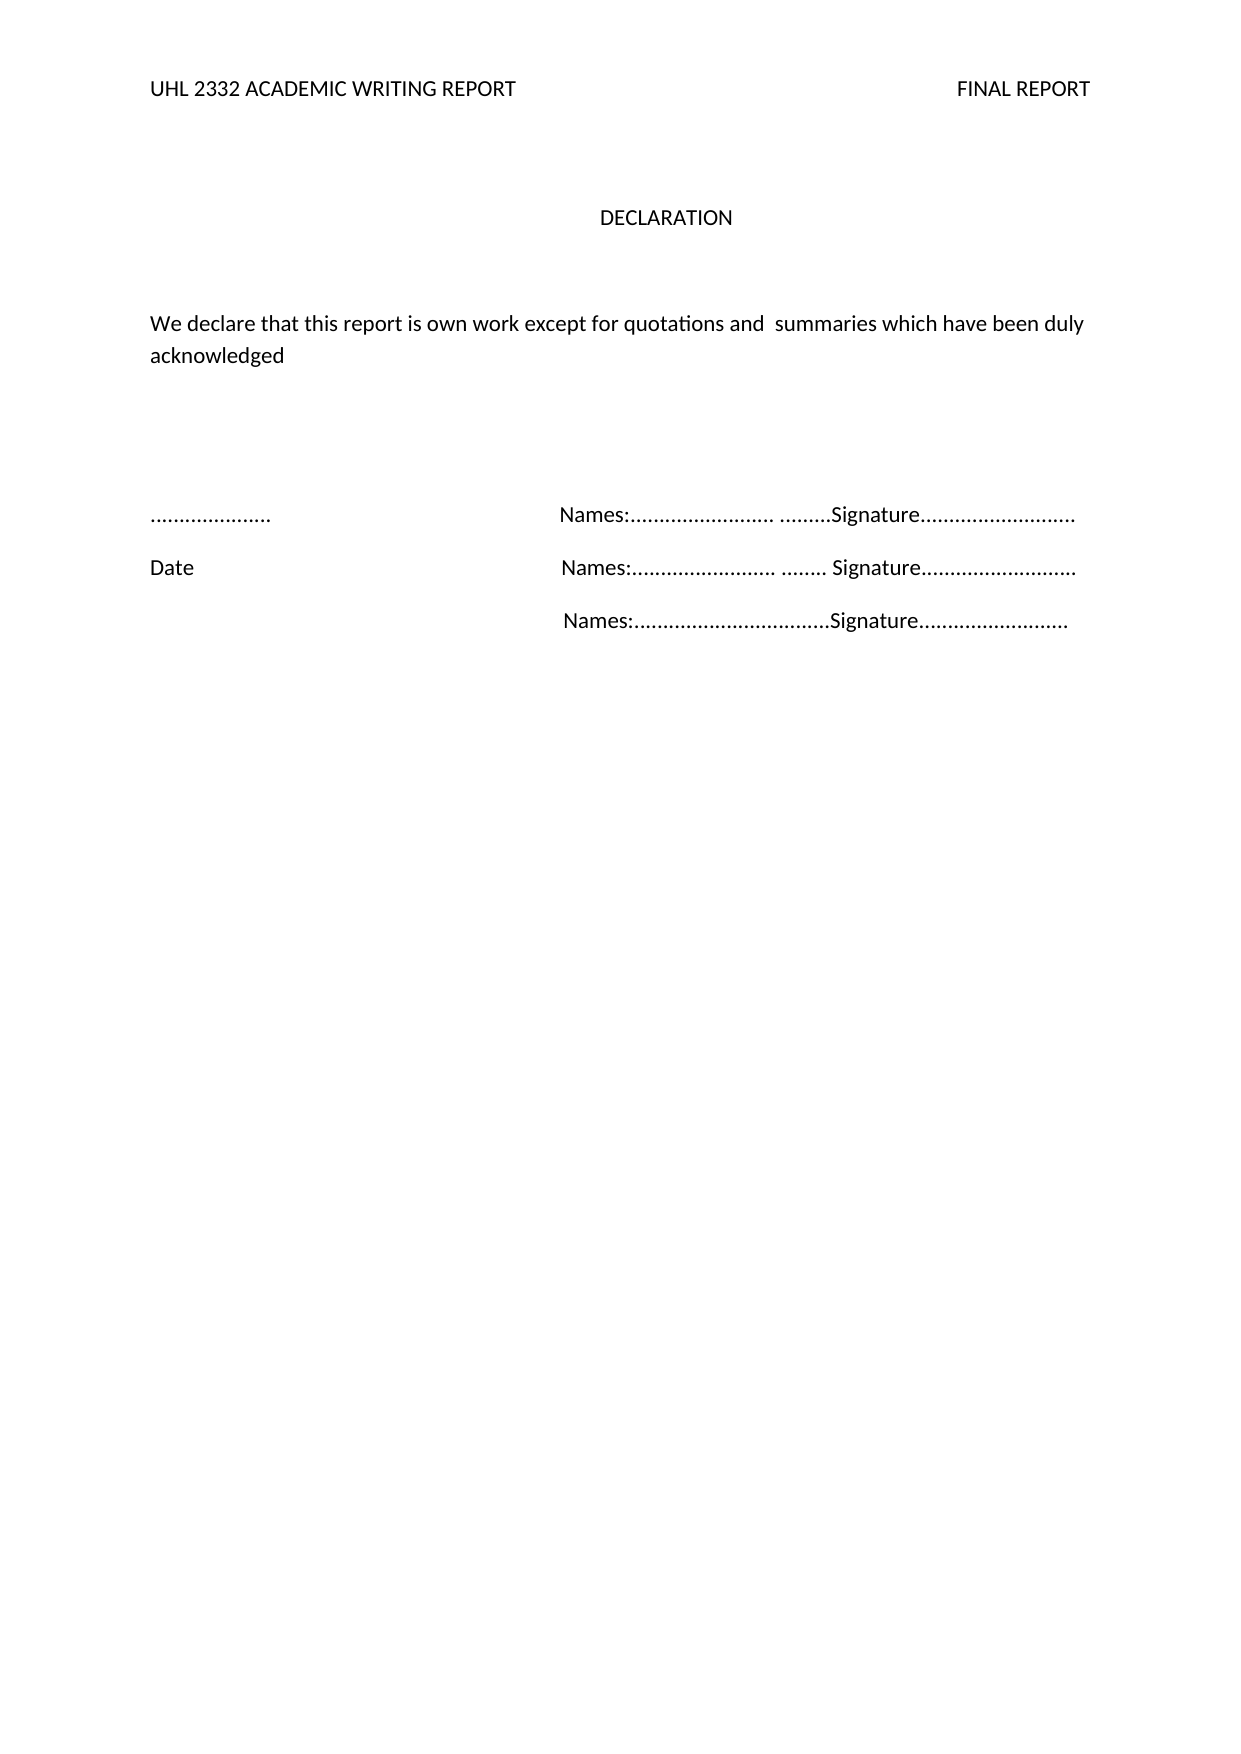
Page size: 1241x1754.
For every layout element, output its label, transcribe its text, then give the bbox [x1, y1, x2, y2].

text Names:..................................Signature.......................... [150, 606, 1090, 634]
text We declare that this report is own work except for quotations and summaries which have been duly acknowledged [150, 309, 1090, 369]
text Date Names:......................... ........ Signature........................... [150, 553, 1090, 581]
text DECLARATION [525, 203, 1090, 231]
text ..................... Names:......................... .........Signature........................... [150, 500, 1090, 528]
